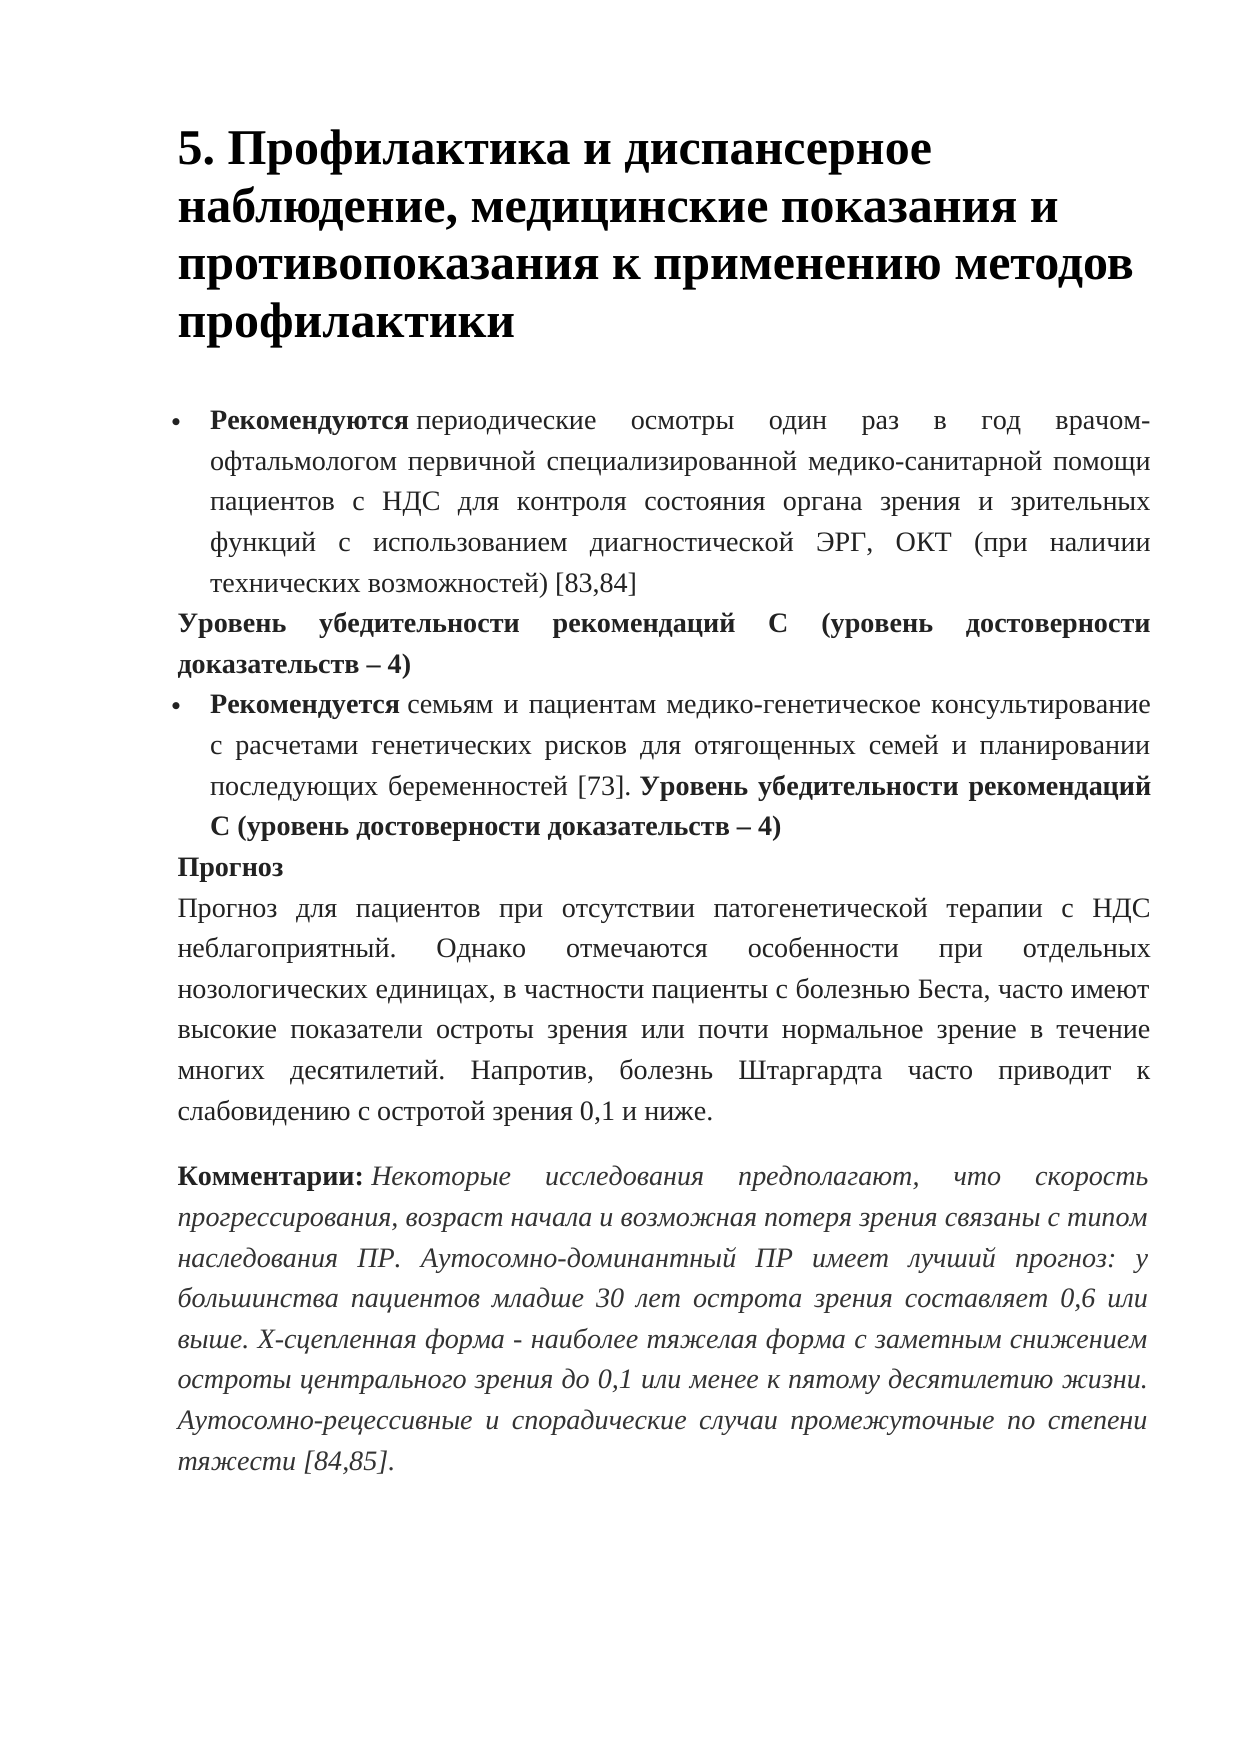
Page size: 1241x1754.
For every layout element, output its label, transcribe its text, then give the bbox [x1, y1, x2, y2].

text Уровень убедительности рекомендаций С (уровень достоверности доказательств – 4) [177, 598, 1152, 679]
list Рекомендуются периодические осмотры один раз в год врачом-офтальмологом первичной специализированной медико-санитарной помощи пациентов с НДС для контроля состояния органа зрения и зрительных функций с использованием диагностической ЭРГ, ОКТ (при наличии технических возможностей) [83,84] [172, 395, 1152, 598]
text Прогноз [177, 842, 1152, 882]
list Рекомендуется семьям и пациентам медико-генетическое консультирование с расчетами генетических рисков для отягощенных семей и планировании последующих беременностей [73]. Уровень убедительности рекомендаций С (уровень достоверности доказательств – 4) [172, 679, 1152, 842]
text Комментарии: Некоторые исследования предполагают, что скорость прогрессирования, возраст начала и возможная потеря зрения связаны с типом наследования ПР. Аутосомно-доминантный ПР имеет лучший прогноз: у большинства пациентов младше 30 лет острота зрения составляет 0,6 или выше. Х-сцепленная форма - наиболее тяжелая форма с заметным снижением остроты центрального зрения до 0,1 или менее к пятому десятилетию жизни. Аутосомно-рецессивные и спорадические случаи промежуточные по степени тяжести [84,85]. [177, 1151, 1152, 1476]
text 5. Профилактика и диспансерное наблюдение, медицинские показания и противопоказания к применению методов профилактики [177, 118, 1152, 348]
text Прогноз для пациентов при отсутствии патогенетической терапии с НДС неблагоприятный. Однако отмечаются особенности при отдельных нозологических единицах, в частности пациенты с болезнью Беста, часто имеют высокие показатели остроты зрения или почти нормальное зрение в течение многих десятилетий. Напротив, болезнь Штаргардта часто приводит к слабовидению c остротой зрения 0,1 и ниже. [177, 882, 1152, 1126]
